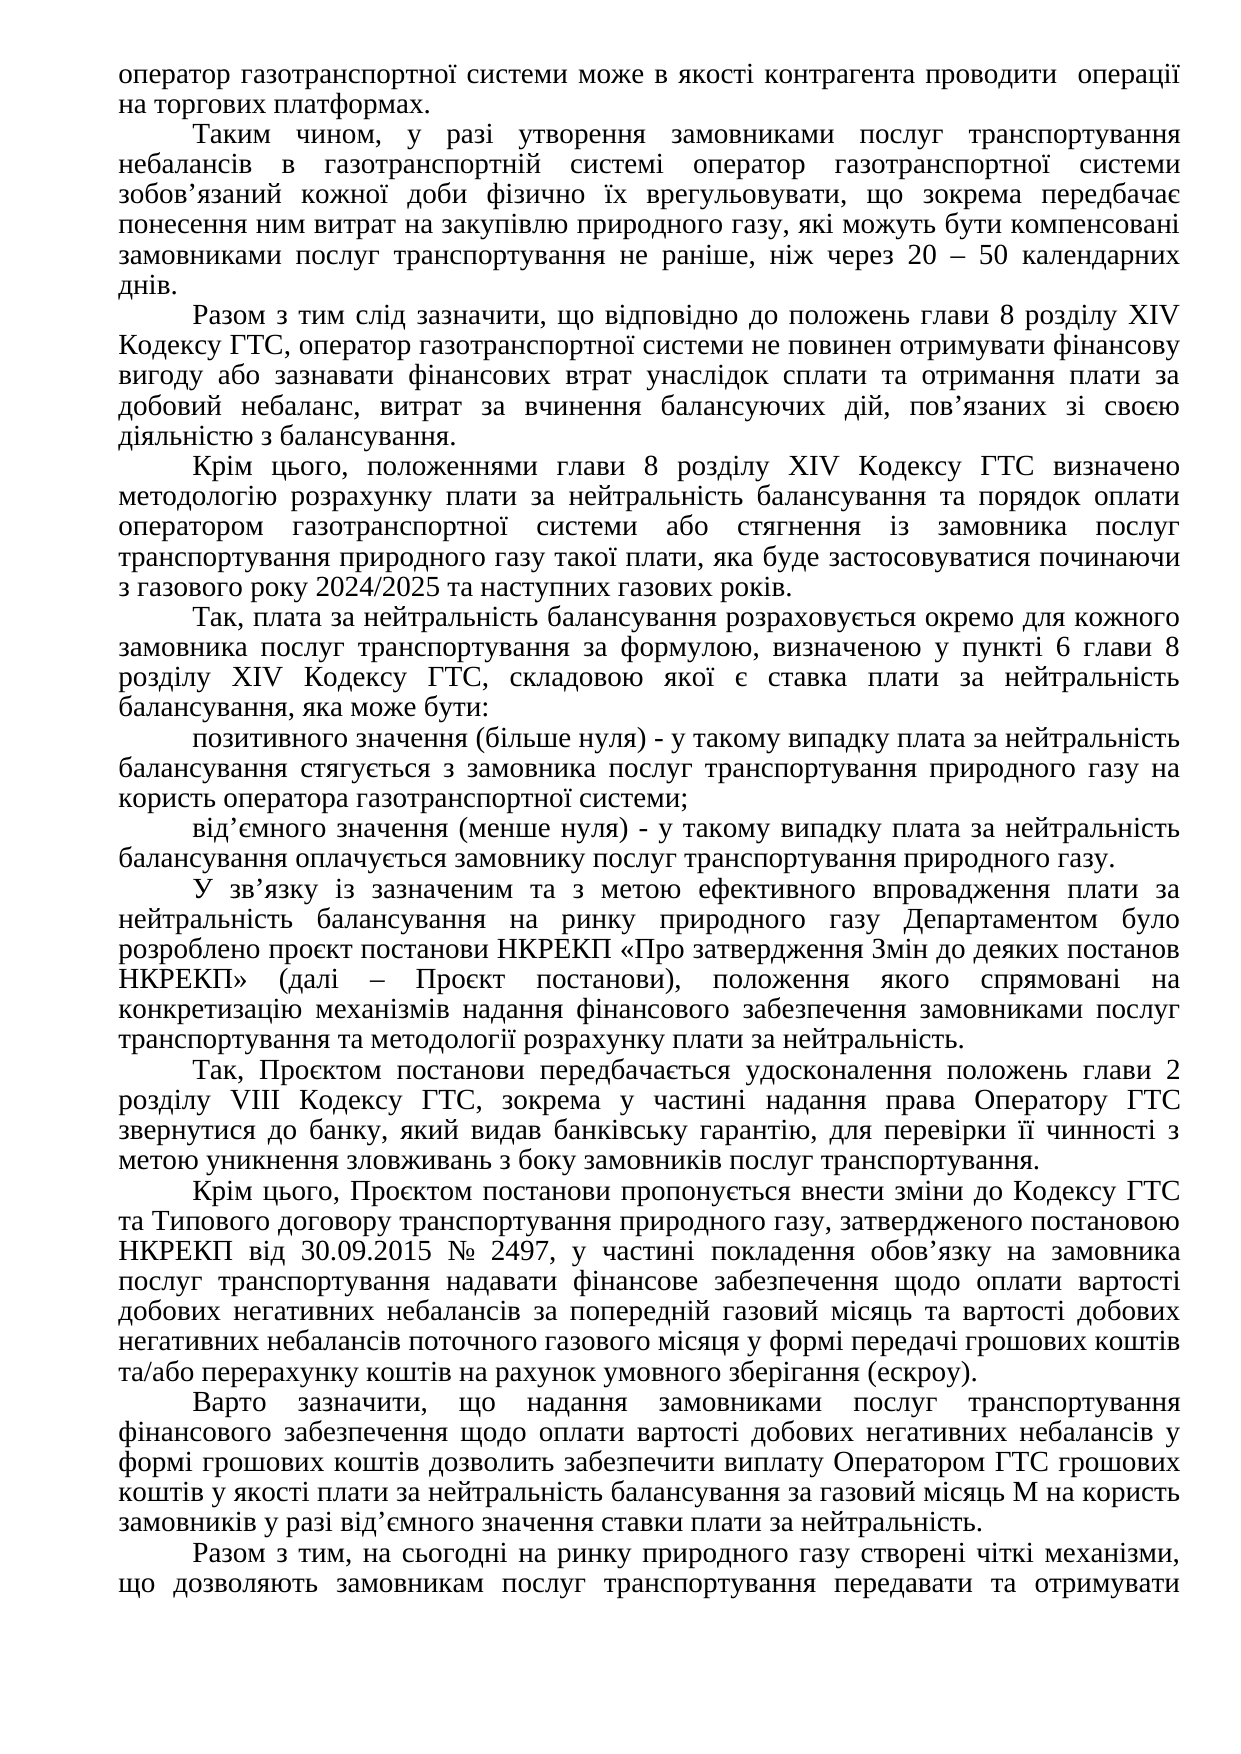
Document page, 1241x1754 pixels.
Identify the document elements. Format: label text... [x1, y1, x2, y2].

text Так, плата за нейтральність балансування розраховується окремо для кожного замовника послуг транспортування за формулою, визначеною у пункті 6 глави 8 розділу XIV Кодексу ГТС, складовою якої є ставка плати за нейтральність балансування, яка може бути: [118, 602, 1181, 723]
text Таким чином, у разі утворення замовниками послуг транспортування небалансів в газотранспортній системі оператор газотранспортної системи зобов’язаний кожної доби фізично їх врегульовувати, що зокрема передбачає понесення ним витрат на закупівлю природного газу, які можуть бути компенсовані замовниками послуг транспортування не раніше, ніж через 20 – 50 календарних днів. [118, 119, 1181, 301]
text від’ємного значення (менше нуля) - у такому випадку плата за нейтральність балансування оплачується замовнику послуг транспортування природного газу. [118, 814, 1181, 874]
text Разом з тим слід зазначити, що відповідно до положень глави 8 розділу XIV Кодексу ГТС, оператор газотранспортної системи не повинен отримувати фінансову вигоду або зазнавати фінансових втрат унаслідок сплати та отримання плати за добовий небаланс, витрат за вчинення балансуючих дій, пов’язаних зі своєю діяльністю з балансування. [118, 301, 1181, 451]
text Крім цього, положеннями глави 8 розділу XIV Кодексу ГТС визначено методологію розрахунку плати за нейтральність балансування та порядок оплати оператором газотранспортної системи або стягнення із замовника послуг транспортування природного газу такої плати, яка буде застосовуватися починаючи з газового року 2024/2025 та наступних газових років. [118, 451, 1181, 602]
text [118, 59, 1181, 119]
text Варто зазначити, що надання замовниками послуг транспортування фінансового забезпечення щодо оплати вартості добових негативних небалансів у формі грошових коштів дозволить забезпечити виплату Оператором ГТС грошових коштів у якості плати за нейтральність балансування за газовий місяць М на користь замовників у разі від’ємного значення ставки плати за нейтральність. [118, 1387, 1181, 1538]
text У зв’язку із зазначеним та з метою ефективного впровадження плати за нейтральність балансування на ринку природного газу Департаментом було розроблено проєкт постанови НКРЕКП «Про затвердження Змін до деяких постанов НКРЕКП» (далі – Проєкт постанови), положення якого спрямовані на конкретизацію механізмів надання фінансового забезпечення замовниками послуг транспортування та методології розрахунку плати за нейтральність. [118, 874, 1181, 1055]
text Крім цього, Проєктом постанови пропонується внести зміни до Кодексу ГТС та Типового договору транспортування природного газу, затвердженого постановою НКРЕКП від 30.09.2015 № 2497, у частині покладення обов’язку на замовника послуг транспортування надавати фінансове забезпечення щодо оплати вартості добових негативних небалансів за попередній газовий місяць та вартості добових негативних небалансів поточного газового місяця у формі передачі грошових коштів та/або перерахунку коштів на рахунок умовного зберігання (ескроу). [118, 1176, 1181, 1387]
text позитивного значення (більше нуля) - у такому випадку плата за нейтральність балансування стягується з замовника послуг транспортування природного газу на користь оператора газотранспортної системи; [118, 723, 1181, 814]
text Так, Проєктом постанови передбачається удосконалення положень глави 2 розділу VIIІ Кодексу ГТС, зокрема у частині надання права Оператору ГТС звернутися до банку, який видав банківську гарантію, для перевірки її чинності з метою уникнення зловживань з боку замовників послуг транспортування. [118, 1055, 1181, 1176]
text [118, 1538, 1181, 1598]
